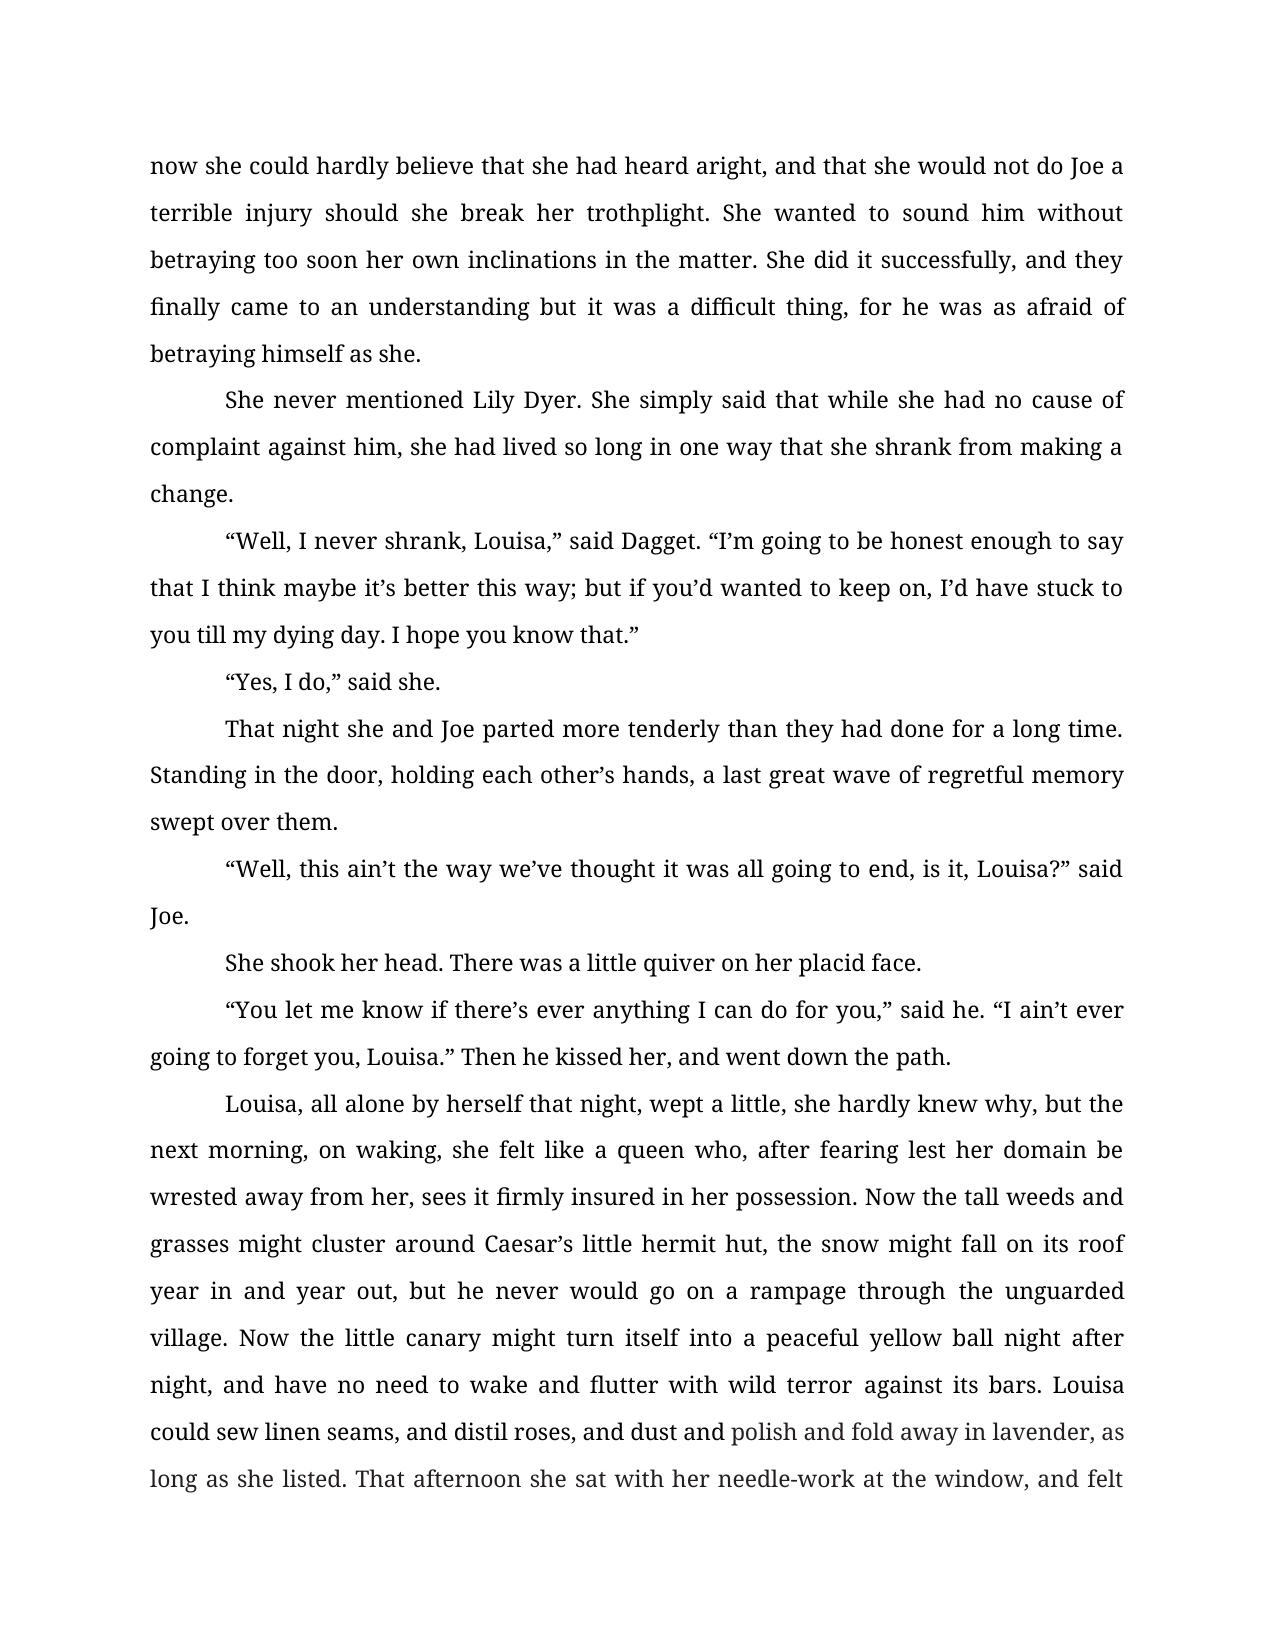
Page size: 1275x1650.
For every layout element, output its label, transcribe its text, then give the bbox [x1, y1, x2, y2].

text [150, 150, 1125, 369]
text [150, 1087, 1125, 1494]
text “Yes, I do,” said she. [150, 666, 1125, 697]
text She never mentioned Lily Dyer. She simply said that while she had no cause of complaint against him, she had lived so long in one way that she shrank from making a change. [150, 384, 1125, 509]
text “Well, this ain’t the way we’ve thought it was all going to end, is it, Louisa?” said Joe. [150, 853, 1125, 931]
text “You let me know if there’s ever anything I can do for you,” said he. “I ain’t ever going to forget you, Louisa.” Then he kissed her, and went down the path. [150, 994, 1125, 1072]
text That night she and Joe parted more tenderly than they had done for a long time. Standing in the door, holding each other’s hands, a last great wave of regretful memory swept over them. [150, 712, 1125, 837]
text She shook her head. There was a little quiver on her placid face. [150, 947, 1125, 978]
text “Well, I never shrank, Louisa,” said Dagget. “I’m going to be honest enough to say that I think maybe it’s better this way; but if you’d wanted to keep on, I’d have stuck to you till my dying day. I hope you know that.” [150, 525, 1125, 650]
